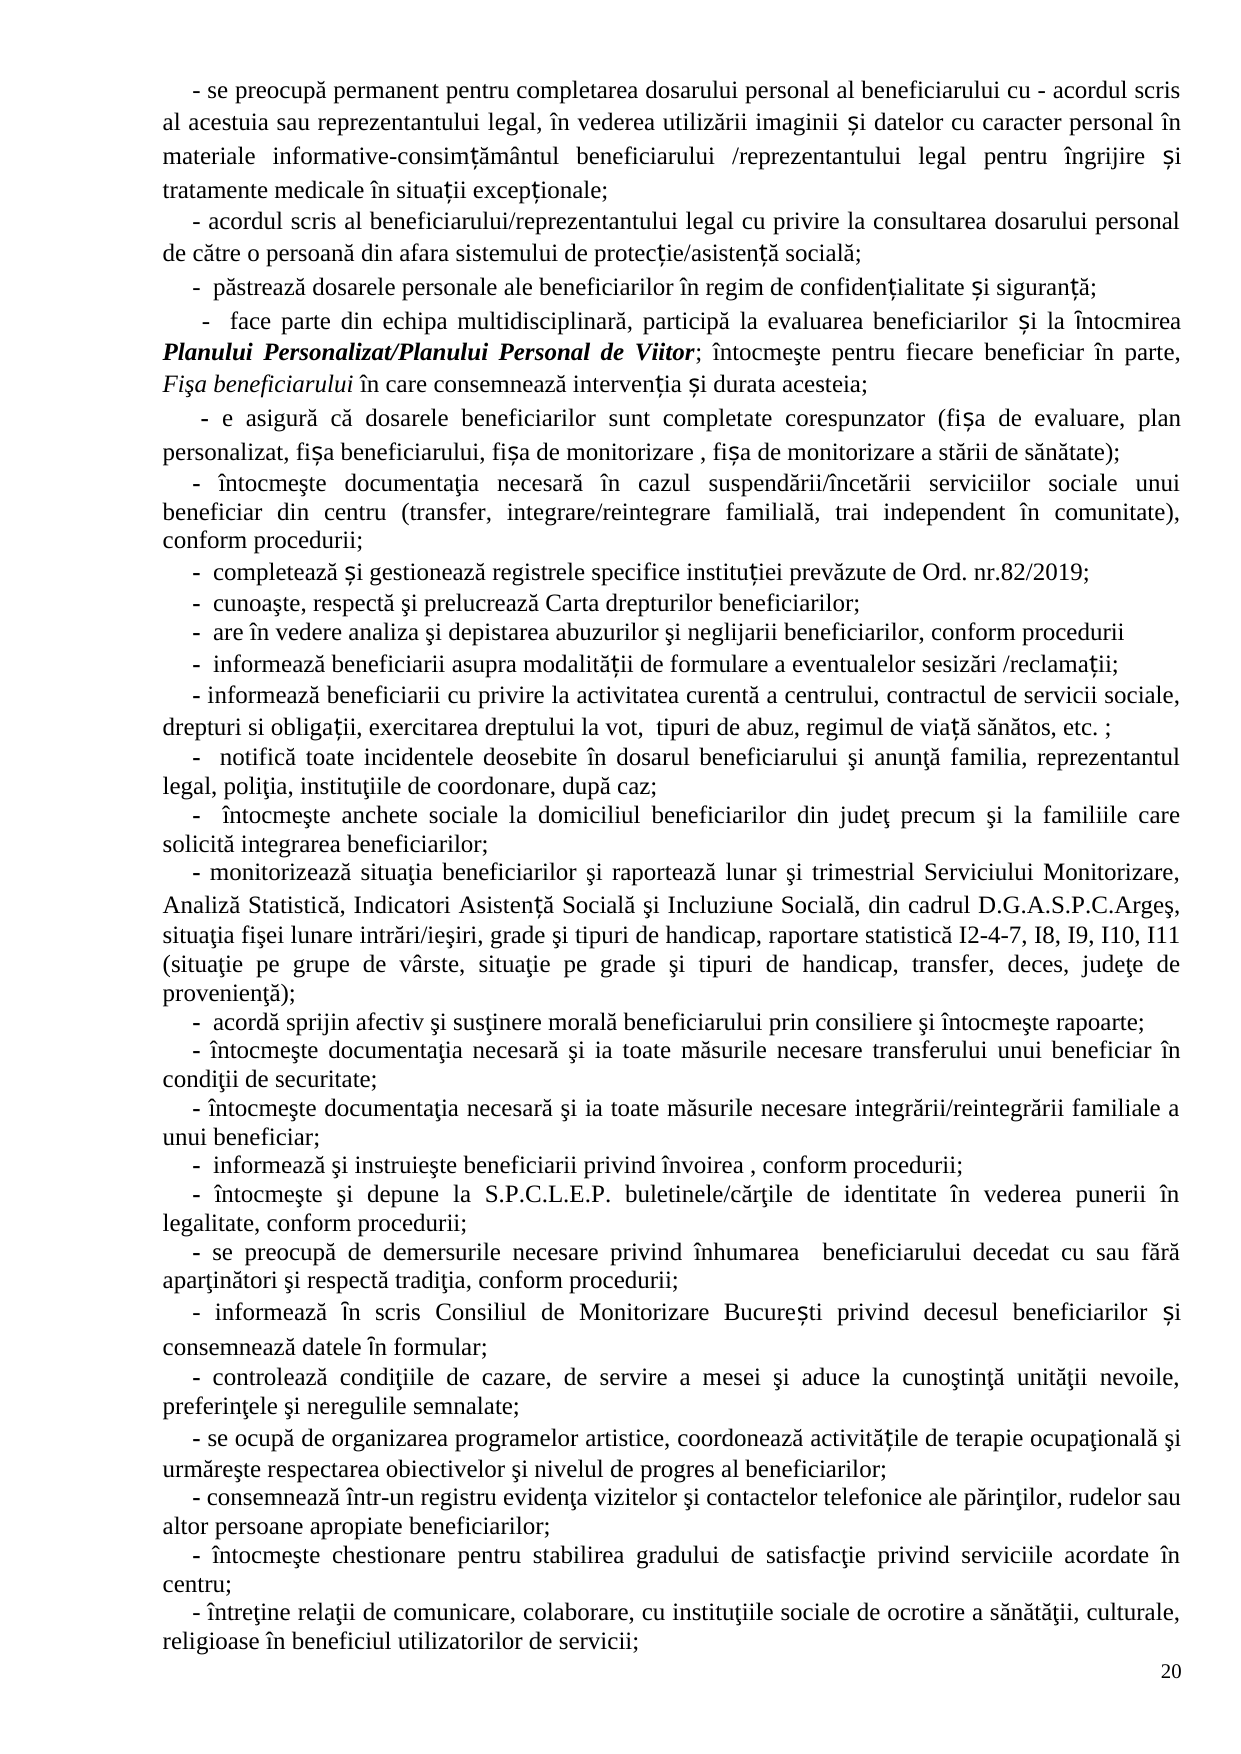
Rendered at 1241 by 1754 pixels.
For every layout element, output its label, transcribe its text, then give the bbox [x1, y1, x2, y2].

text - întocmeşte chestionare pentru stabilirea gradului de satisfacţie privind serviciile acordate în centru; [162, 1540, 1181, 1597]
text - controlează condiţiile de cazare, de servire a mesei şi aduce la cunoştinţă unităţii nevoile, preferinţele şi neregulile semnalate; [162, 1362, 1181, 1420]
text - acordul scris al beneficiarului/reprezentantului legal cu privire la consultarea dosarului personal de către o persoană din afara sistemului de protecție/asistență socială; [162, 206, 1181, 269]
text - consemnează într-un registru evidenţa vizitelor şi contactelor telefonice ale părinţilor, rudelor sau altor persoane apropiate beneficiarilor; [162, 1482, 1181, 1540]
text - întocmeşte şi depune la S.P.C.L.E.P. buletinele/cărţile de identitate în vederea punerii în legalitate, conform procedurii; [162, 1179, 1181, 1237]
text - informează ȋn scris Consiliul de Monitorizare București privind decesul beneficiarilor și consemnează datele ȋn formular; [162, 1294, 1181, 1362]
text - informează beneficiarii asupra modalității de formulare a eventualelor sesizări /reclamații; [162, 646, 1181, 680]
text - întreţine relaţii de comunicare, colaborare, cu instituţiile sociale de ocrotire a sănătăţii, culturale, religioase în beneficiul utilizatorilor de servicii; [162, 1597, 1181, 1655]
text - monitorizează situaţia beneficiarilor şi raportează lunar şi trimestrial Serviciului Monitorizare, Analiză Statistică, Indicatori Asistență Socială şi Incluziune Socială, din cadrul D.G.A.S.P.C.Argeş, situaţia fişei lunare intrări/ieşiri, grade şi tipuri de handicap, raportare statistică I2-4-7, I8, I9, I10, I11 (situaţie pe grupe de vârste, situaţie pe grade şi tipuri de handicap, transfer, deces, judeţe de provenienţă); [162, 857, 1181, 1007]
text - păstrează dosarele personale ale beneficiarilor în regim de confidențialitate și siguranță; [162, 269, 1181, 303]
text - se preocupă permanent pentru completarea dosarului personal al beneficiarului cu - acordul scris al acestuia sau reprezentantului legal, în vederea utilizării imaginii și datelor cu caracter personal în materiale informative-consimțământul beneficiarului /reprezentantului legal pentru îngrijire și tratamente medicale în situații excepționale; [162, 75, 1181, 206]
text - întocmeşte documentaţia necesară şi ia toate măsurile necesare transferului unui beneficiar în condiţii de securitate; [162, 1035, 1181, 1093]
text - notifică toate incidentele deosebite în dosarul beneficiarului şi anunţă familia, reprezentantul legal, poliţia, instituţiile de coordonare, după caz; [162, 742, 1181, 800]
text - completează și gestionează registrele specifice instituției prevăzute de Ord. nr.82/2019; [162, 554, 1181, 588]
text - întocmeşte anchete sociale la domiciliul beneficiarilor din judeţ precum şi la familiile care solicită integrarea beneficiarilor; [162, 800, 1181, 857]
text - face parte din echipa multidisciplinară, participă la evaluarea beneficiarilor și la ȋntocmirea Planului Personalizat/Planului Personal de Viitor; întocmeşte pentru fiecare beneficiar în parte, Fişa beneficiarului în care consemnează intervenția și durata acesteia; [162, 303, 1181, 400]
text - informează şi instruieşte beneficiarii privind învoirea , conform procedurii; [162, 1150, 1181, 1179]
text - informează beneficiarii cu privire la activitatea curentă a centrului, contractul de servicii sociale, drepturi si obligații, exercitarea dreptului la vot, tipuri de abuz, regimul de viață sănătos, etc. ; [162, 680, 1181, 742]
text - cunoaşte, respectă şi prelucrează Carta drepturilor beneficiarilor; [162, 588, 1181, 617]
text - întocmeşte documentaţia necesară în cazul suspendării/încetării serviciilor sociale unui beneficiar din centru (transfer, integrare/reintegrare familială, trai independent în comunitate), conform procedurii; [162, 468, 1181, 554]
text - e asigură că dosarele beneficiarilor sunt completate corespunzator (fișa de evaluare, plan personalizat, fișa beneficiarului, fișa de monitorizare , fișa de monitorizare a stării de sănătate); [162, 400, 1181, 468]
text - acordă sprijin afectiv şi susţinere morală beneficiarului prin consiliere şi întocmeşte rapoarte; [162, 1007, 1181, 1035]
text - are în vedere analiza şi depistarea abuzurilor şi neglijarii beneficiarilor, conform procedurii [162, 617, 1181, 646]
text - întocmeşte documentaţia necesară şi ia toate măsurile necesare integrării/reintegrării familiale a unui beneficiar; [162, 1093, 1181, 1150]
text - se preocupă de demersurile necesare privind înhumarea beneficiarului decedat cu sau fără aparţinători şi respectă tradiţia, conform procedurii; [162, 1237, 1181, 1294]
text - se ocupă de organizarea programelor artistice, coordonează activitățile de terapie ocupaţională şi urmăreşte respectarea obiectivelor şi nivelul de progres al beneficiarilor; [162, 1420, 1181, 1482]
